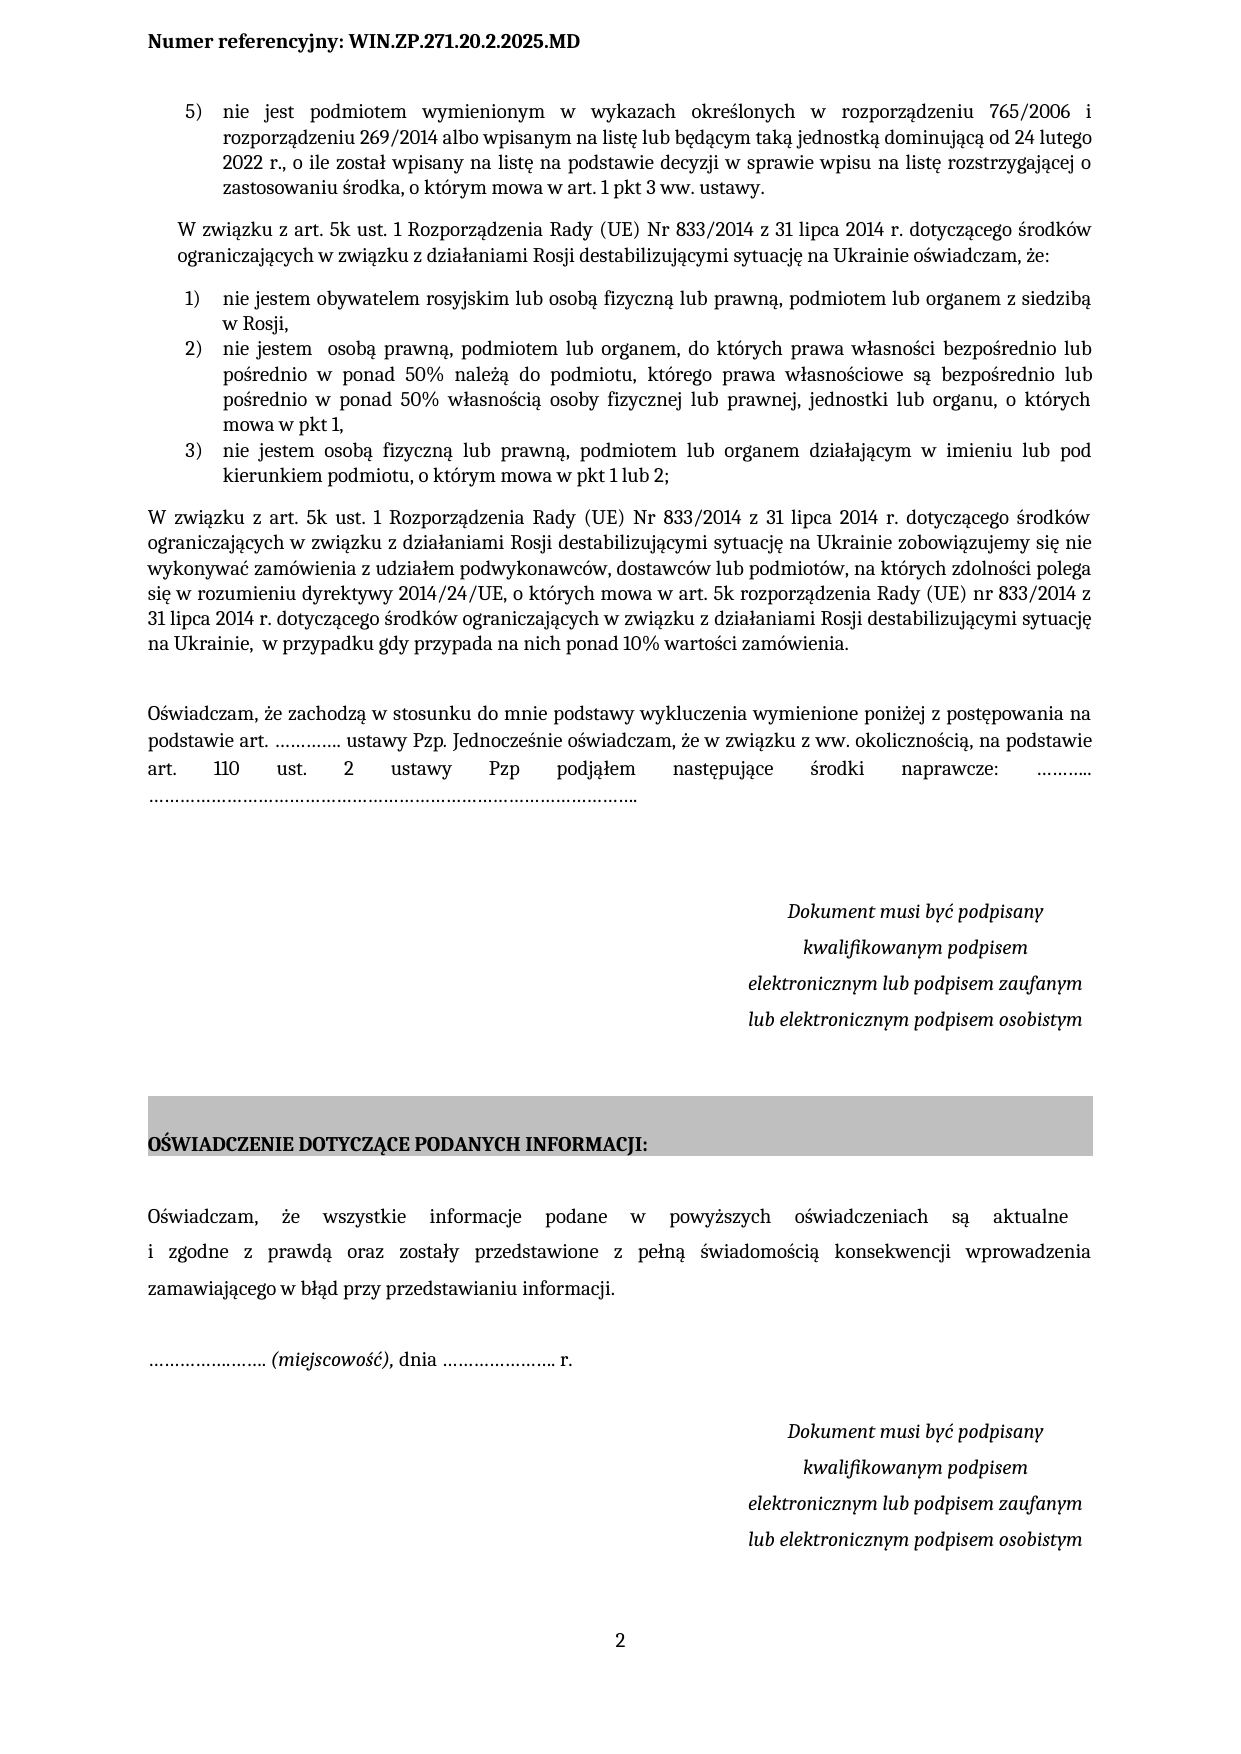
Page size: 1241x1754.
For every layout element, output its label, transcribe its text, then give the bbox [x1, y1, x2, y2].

list nie jest podmiotem wymienionym w wykazach określonych w rozporządzeniu 765/2006 i rozporządzeniu 269/2014 albo wpisanym na listę lub będącym taką jednostką dominującą od 24 lutego 2022 r., o ile został wpisany na listę na podstawie decyzji w sprawie wpisu na listę rozstrzygającej o zastosowaniu środka, o którym mowa w art. 1 pkt 3 ww. ustawy. [185, 100, 1093, 200]
list nie jestem osobą prawną, podmiotem lub organem, do których prawa własności bezpośrednio lub pośrednio w ponad 50% należą do podmiotu, którego prawa własnościowe są bezpośrednio lub pośrednio w ponad 50% własnością osoby fizycznej lub prawnej, jednostki lub organu, o których mowa w pkt 1, [185, 337, 1093, 437]
text W związku z art. 5k ust. 1 Rozporządzenia Rady (UE) Nr 833/2014 z 31 lipca 2014 r. dotyczącego środków ograniczających w związku z działaniami Rosji destabilizującymi sytuację na Ukrainie oświadczam, że: [177, 218, 1093, 268]
text OŚWIADCZENIE DOTYCZĄCE PODANYCH INFORMACJI: [148, 1132, 1093, 1156]
text Oświadczam, że zachodzą w stosunku do mnie podstawy wykluczenia wymienione poniżej z postępowania na podstawie art. …………. ustawy Pzp. Jednocześnie oświadczam, że w związku z ww. okolicznością, na podstawie art. 110 ust. 2 ustawy Pzp podjąłem następujące środki naprawcze: ………..…………………………………………………………………………………. [148, 702, 1093, 808]
text Dokument musi być podpisany kwalifikowanym podpisem elektronicznym lub podpisem zaufanym lub elektronicznym podpisem osobistym [738, 900, 1093, 1032]
text W związku z art. 5k ust. 1 Rozporządzenia Rady (UE) Nr 833/2014 z 31 lipca 2014 r. dotyczącego środków ograniczających w związku z działaniami Rosji destabilizującymi sytuację na Ukrainie zobowiązujemy się nie wykonywać zamówienia z udziałem podwykonawców, dostawców lub podmiotów, na których zdolności polega się w rozumieniu dyrektywy 2014/24/UE, o których mowa w art. 5k rozporządzenia Rady (UE) nr 833/2014 z 31 lipca 2014 r. dotyczącego środków ograniczających w związku z działaniami Rosji destabilizującymi sytuację na Ukrainie, w przypadku gdy przypada na nich ponad 10% wartości zamówienia. [148, 506, 1093, 656]
list nie jestem obywatelem rosyjskim lub osobą fizyczną lub prawną, podmiotem lub organem z siedzibą w Rosji, [185, 286, 1093, 336]
list nie jestem osobą fizyczną lub prawną, podmiotem lub organem działającym w imieniu lub pod kierunkiem podmiotu, o którym mowa w pkt 1 lub 2; [185, 438, 1093, 487]
text Oświadczam, że wszystkie informacje podane w powyższych oświadczeniach są aktualne i zgodne z prawdą oraz zostały przedstawione z pełną świadomością konsekwencji wprowadzenia zamawiającego w błąd przy przedstawianiu informacji. [148, 1204, 1093, 1300]
text Dokument musi być podpisany kwalifikowanym podpisem elektronicznym lub podpisem zaufanym lub elektronicznym podpisem osobistym [738, 1420, 1093, 1552]
text …………….……. (miejscowość), dnia …………………. r. [148, 1348, 1093, 1372]
